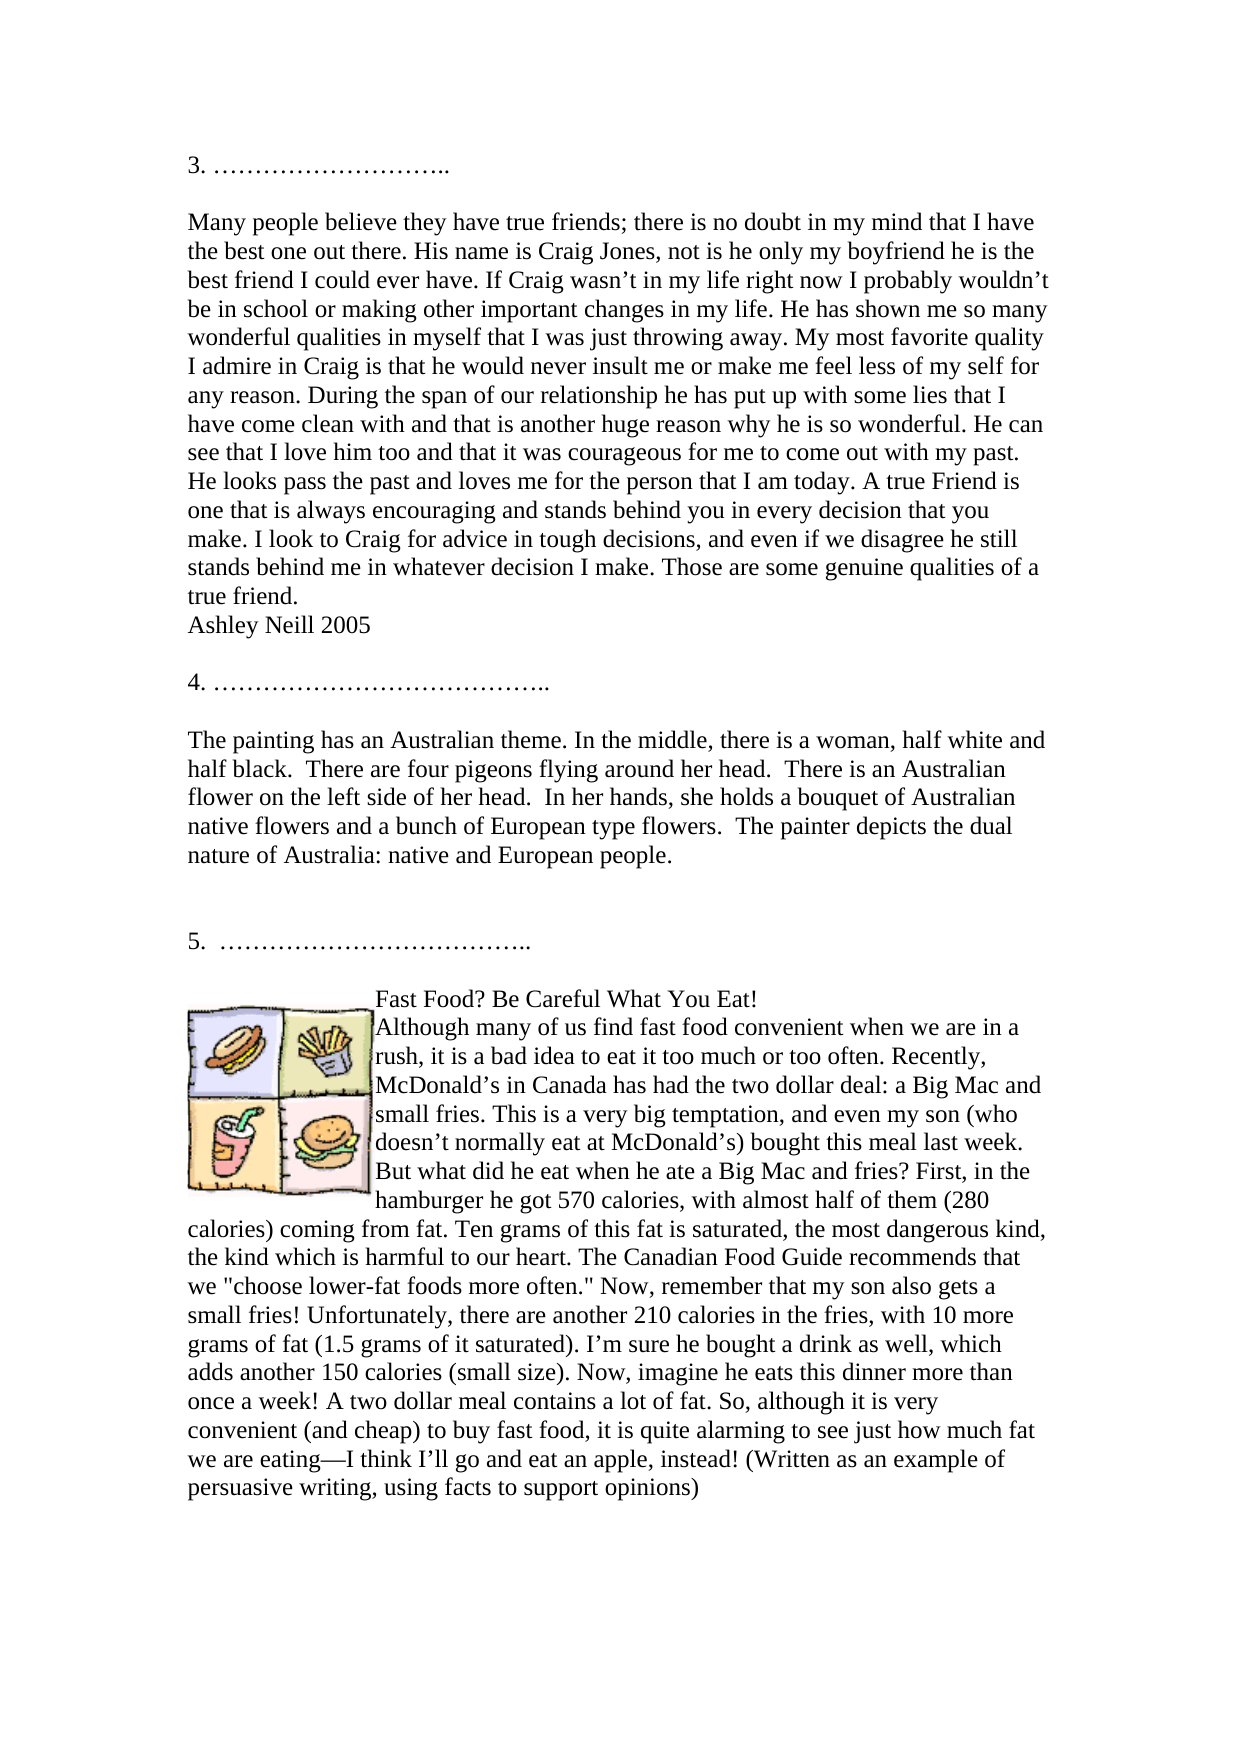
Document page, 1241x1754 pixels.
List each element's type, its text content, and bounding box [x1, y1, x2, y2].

text Although many of us find fast food convenient when we are in a rush, it is a bad idea to eat it too much or too often. Recently, McDonald’s in Canada has had the two dollar deal: a Big Mac and small fries. This is a very big temptation, and even my son (who doesn’t normally eat at McDonald’s) bought this meal last week. But what did he eat when he ate a Big Mac and fries? First, in the hamburger he got 570 calories, with almost half of them (280 calories) coming from fat. Ten grams of this fat is saturated, the most dangerous kind, the kind which is harmful to our heart. The Canadian Food Guide recommends that we "choose lower-fat foods more often." Now, remember that my son also gets a small fries! Unfortunately, there are another 210 calories in the fries, with 10 more grams of fat (1.5 grams of it saturated). I’m sure he bought a drink as well, which adds another 150 calories (small size). Now, imagine he eats this dinner more than once a week! A two dollar meal contains a lot of fat. So, although it is very convenient (and cheap) to buy fast food, it is quite alarming to see just how much fat we are eating—I think I’ll go and eat an apple, instead! (Written as an example of persuasive writing, using facts to support opinions) [187, 1012, 1053, 1501]
picture [187, 1004, 375, 1197]
text The painting has an Australian theme. In the middle, there is a woman, half white and half black. There are four pigeons flying around her head. There is an Australian flower on the left side of her head. In her hands, she holds a bouquet of Australian native flowers and a bunch of European type flowers. The painter depicts the dual nature of Australia: native and European people. [187, 725, 1052, 869]
title 4. ………………………………….. [187, 667, 1053, 696]
text Fast Food? Be Careful What You Eat! [187, 984, 1053, 1012]
title 3. ……………………….. [187, 150, 1053, 179]
text Many people believe they have true friends; there is no doubt in my mind that I have the best one out there. His name is Craig Jones, not is he only my boyfriend he is the best friend I could ever have. If Craig wasn’t in my life right now I probably wouldn’t be in school or making other important changes in my life. He has shown me so many wonderful qualities in myself that I was just throwing away. My most favorite quality I admire in Craig is that he would never insult me or make me feel less of my self for any reason. During the span of our relationship he has put up with some lies that I have come clean with and that is another huge reason why he is so wonderful. He can see that I love him too and that it was courageous for me to come out with my past. He looks pass the past and loves me for the person that I am today. A true Friend is one that is always encouraging and stands behind you in every decision that you make. I look to Craig for advice in tough decisions, and even if we disagree he still stands behind me in whatever decision I make. Those are some genuine qualities of a true friend. Ashley Neill 2005 [187, 207, 1053, 639]
title 5. ……………………………….. [187, 926, 1053, 955]
